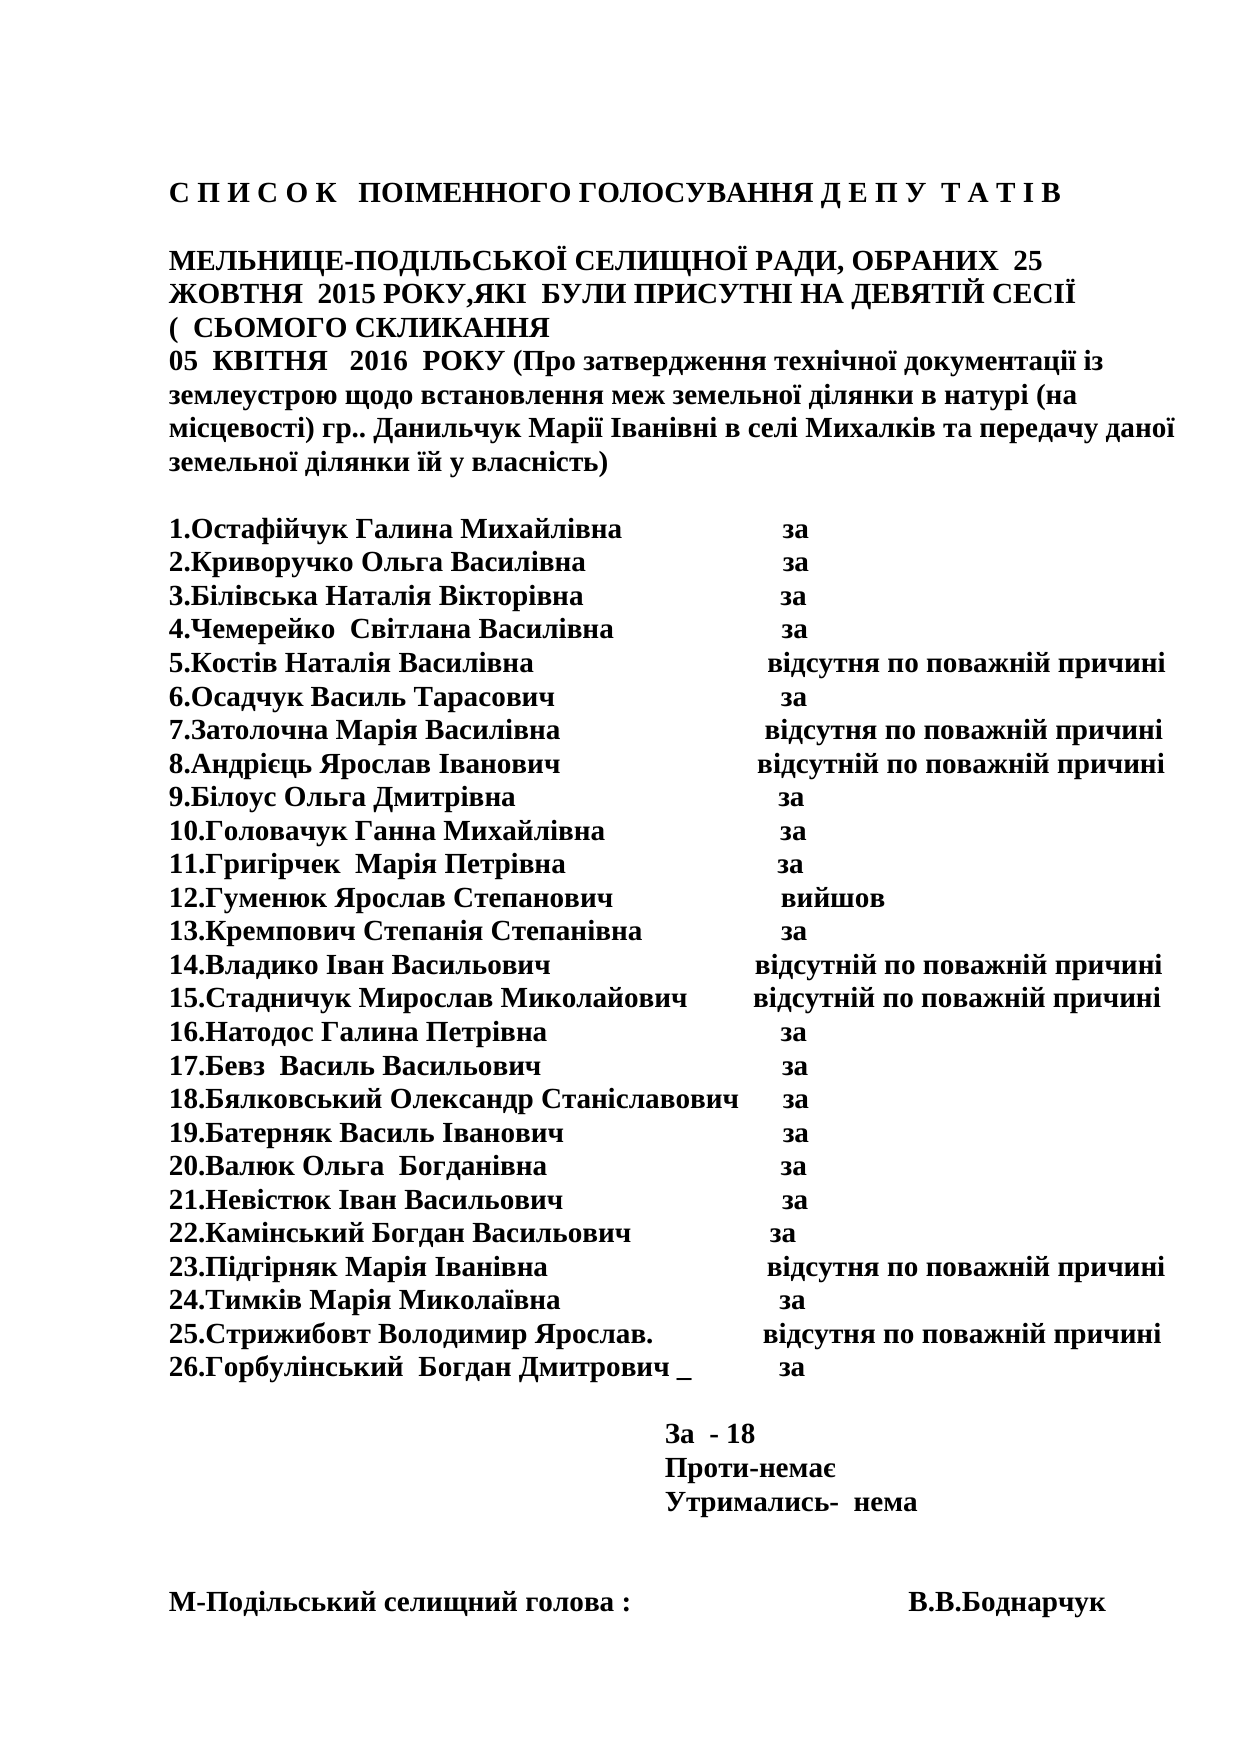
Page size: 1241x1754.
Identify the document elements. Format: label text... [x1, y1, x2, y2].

text 24.Тимків Марія Миколаївна за [169, 1282, 1181, 1316]
text 22.Камінський Богдан Васильович за [169, 1215, 1181, 1249]
text 17.Бевз Василь Васильович за [169, 1048, 1181, 1081]
text М-Подільський селищний голова : В.В.Боднарчук [169, 1584, 1181, 1618]
text За - 18 [169, 1417, 1181, 1450]
text 05 КВІТНЯ 2016 РОКУ (Про затвердження технічної документації із землеустрою щодо встановлення меж земельної ділянки в натурі (на місцевості) гр.. Данильчук Марії Іванівні в селі Михалків та передачу даної земельної ділянки їй у власність) [169, 343, 1181, 477]
text 14.Владико Іван Васильович відсутній по поважній причині [169, 947, 1181, 981]
text 4.Чемерейко Світлана Василівна за [169, 612, 1181, 645]
text 16.Натодос Галина Петрівна за [169, 1014, 1181, 1048]
text 19.Батерняк Василь Іванович за [169, 1115, 1181, 1148]
text 5.Костів Наталія Василівна відсутня по поважній причині [169, 645, 1181, 679]
text Утримались- нема [169, 1484, 1181, 1517]
text 15.Стадничук Мирослав Миколайович відсутній по поважній причині [169, 981, 1181, 1014]
text 21.Невістюк Іван Васильович за [169, 1182, 1181, 1215]
text 2.Криворучко Ольга Василівна за [169, 544, 1181, 578]
text 26.Горбулінський Богдан Дмитрович _ за [169, 1349, 1181, 1383]
text 9.Білоус Ольга Дмитрівна за [169, 779, 1181, 813]
text 25.Стрижибовт Володимир Ярослав. відсутня по поважній причині [169, 1316, 1181, 1349]
text 20.Валюк Ольга Богданівна за [169, 1148, 1181, 1182]
text 7.Затолочна Марія Василівна відсутня по поважній причині [169, 712, 1181, 746]
text Проти-немає [169, 1450, 1181, 1484]
text 6.Осадчук Василь Тарасович за [169, 679, 1181, 712]
text 11.Григірчек Марія Петрівна за [169, 846, 1181, 880]
text С П И С О К ПОІМЕННОГО ГОЛОСУВАННЯ Д Е П У Т А Т І В [169, 176, 1181, 209]
text 12.Гуменюк Ярослав Степанович вийшов [169, 880, 1181, 913]
text МЕЛЬНИЦЕ-ПОДІЛЬСЬКОЇ СЕЛИЩНОЇ РАДИ, ОБРАНИХ 25 ЖОВТНЯ 2015 РОКУ,ЯКІ БУЛИ ПРИСУТНІ НА ДЕВЯТІЙ СЕСІЇ ( СЬОМОГО СКЛИКАННЯ [169, 243, 1181, 343]
text 1.Остафійчук Галина Михайлівна за [169, 511, 1181, 544]
text 8.Андрієць Ярослав Іванович відсутній по поважній причині [169, 746, 1181, 779]
text 10.Головачук Ганна Михайлівна за [169, 813, 1181, 846]
text 13.Кремпович Степанія Степанівна за [169, 913, 1181, 947]
text 3.Білівська Наталія Вікторівна за [169, 578, 1181, 612]
text 23.Підгірняк Марія Іванівна відсутня по поважній причині [169, 1249, 1181, 1282]
text 18.Бялковський Олександр Станіславович за [169, 1081, 1181, 1115]
